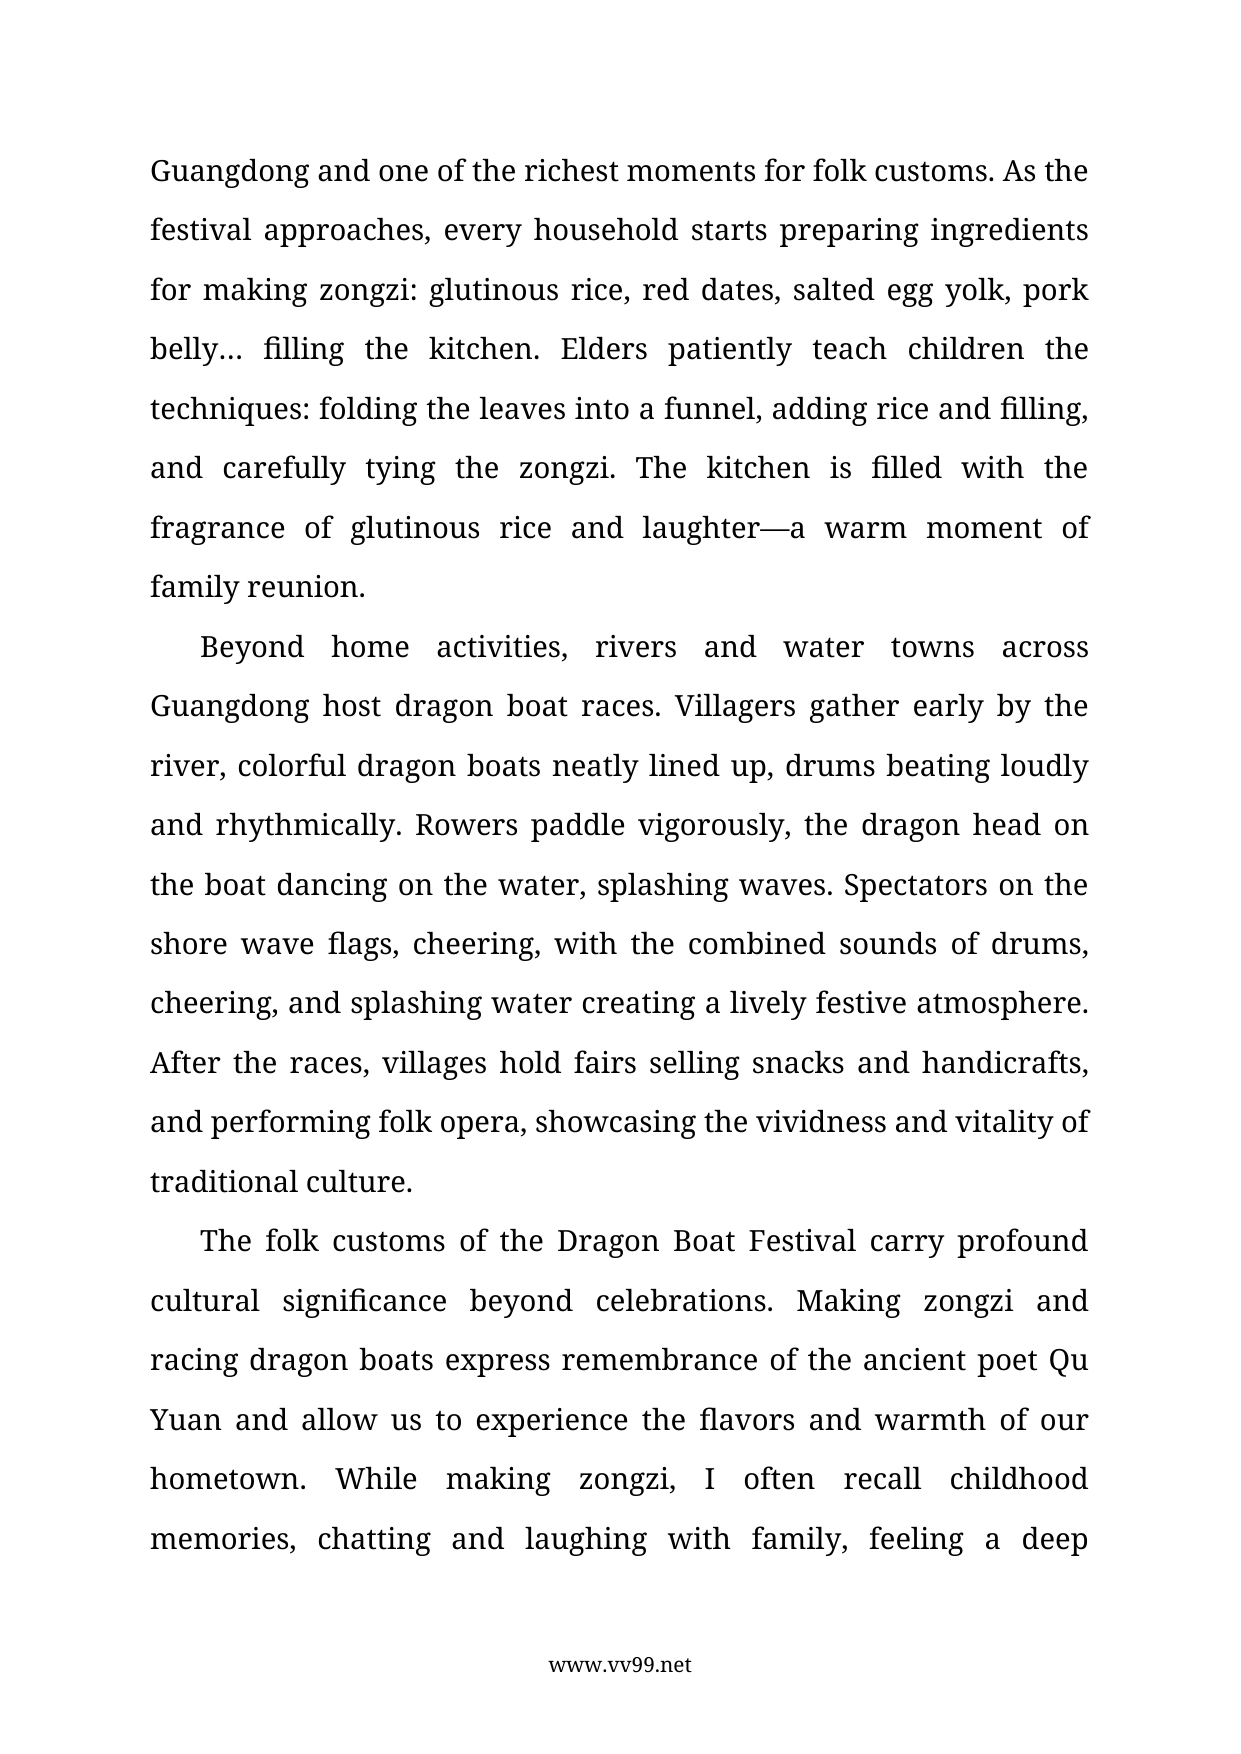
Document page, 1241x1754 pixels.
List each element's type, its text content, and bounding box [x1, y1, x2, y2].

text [150, 1221, 1090, 1558]
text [150, 150, 1090, 606]
text Beyond home activities, rivers and water towns across Guangdong host dragon boat races. Villagers gather early by the river, colorful dragon boats neatly lined up, drums beating loudly and rhythmically. Rowers paddle vigorously, the dragon head on the boat dancing on the water, splashing waves. Spectators on the shore wave flags, cheering, with the combined sounds of drums, cheering, and splashing water creating a lively festive atmosphere. After the races, villages hold fairs selling snacks and handicrafts, and performing folk opera, showcasing the vividness and vitality of traditional culture. [150, 626, 1090, 1201]
